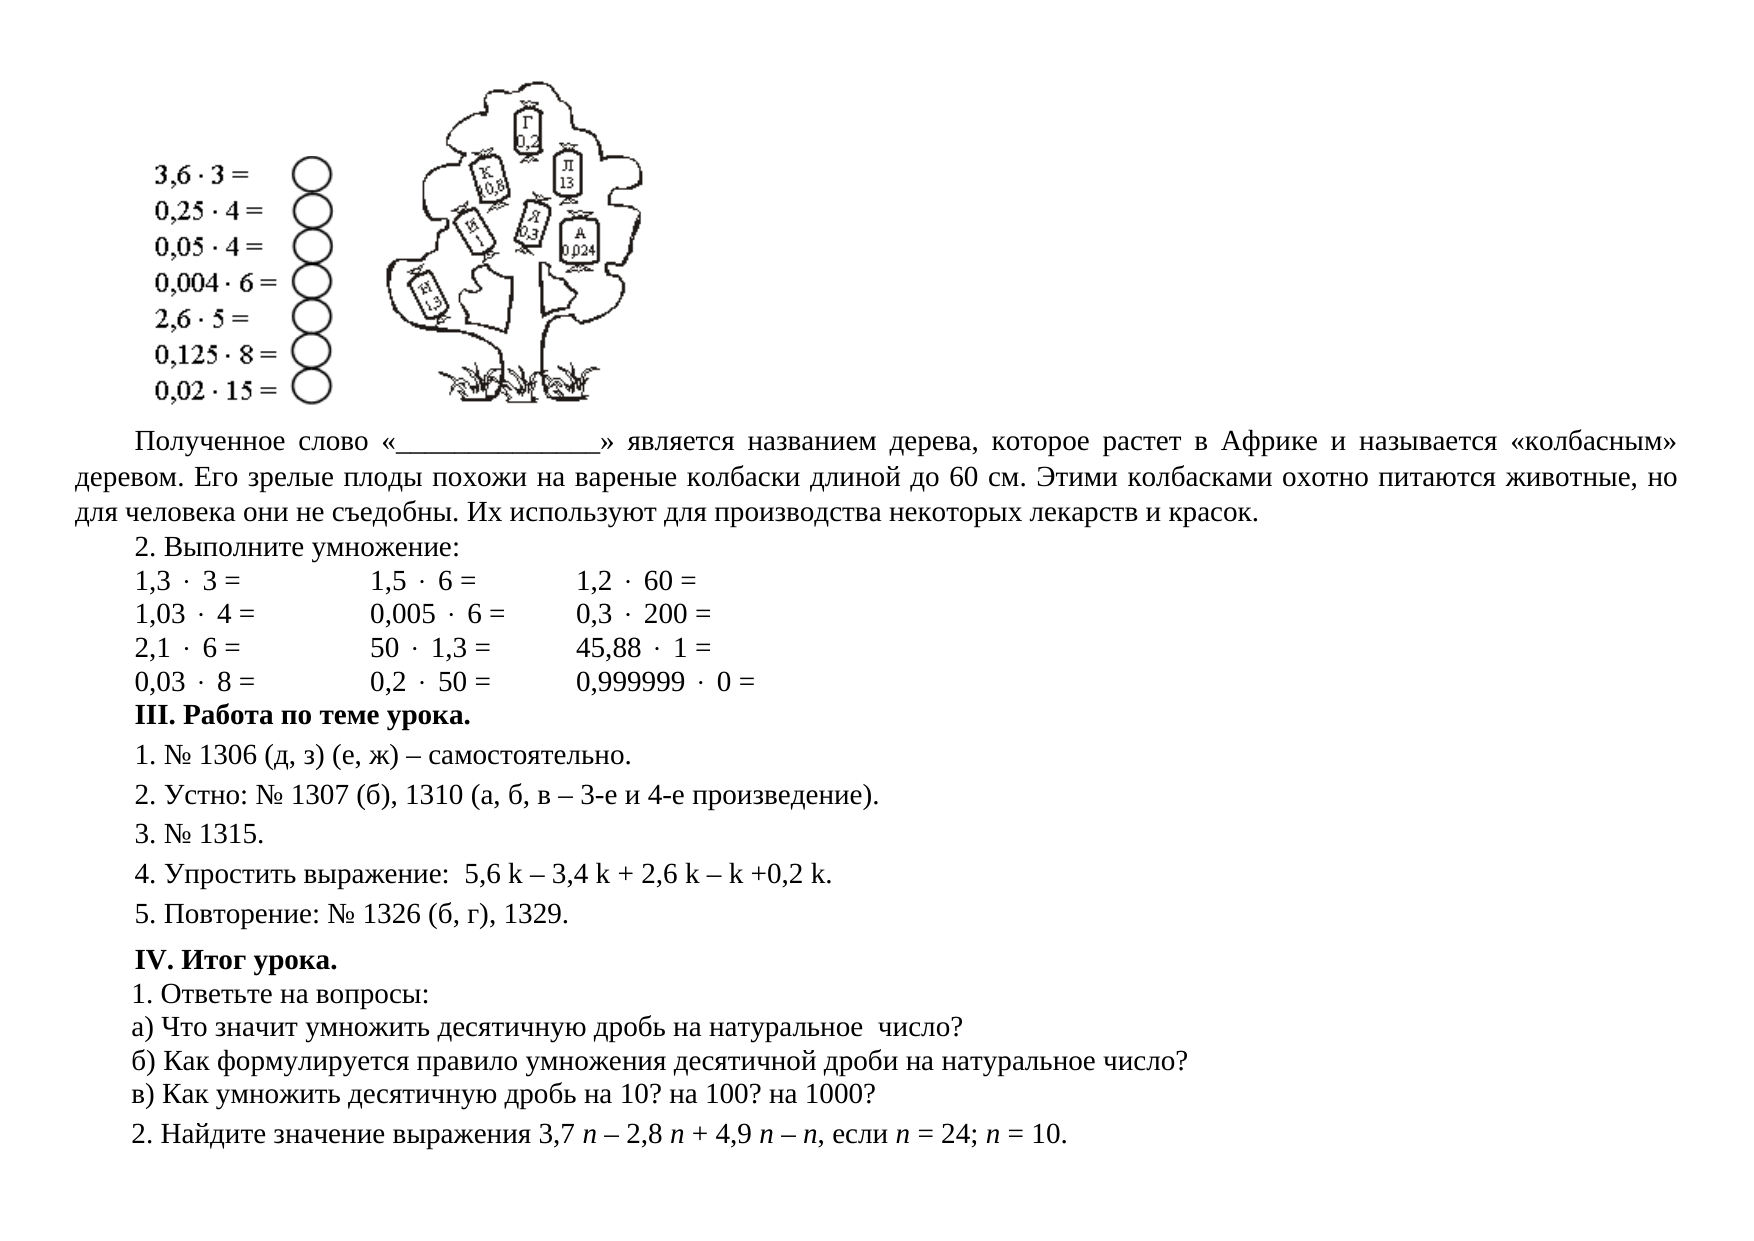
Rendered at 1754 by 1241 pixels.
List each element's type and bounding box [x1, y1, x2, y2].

picture [134, 75, 663, 422]
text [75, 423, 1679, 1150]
